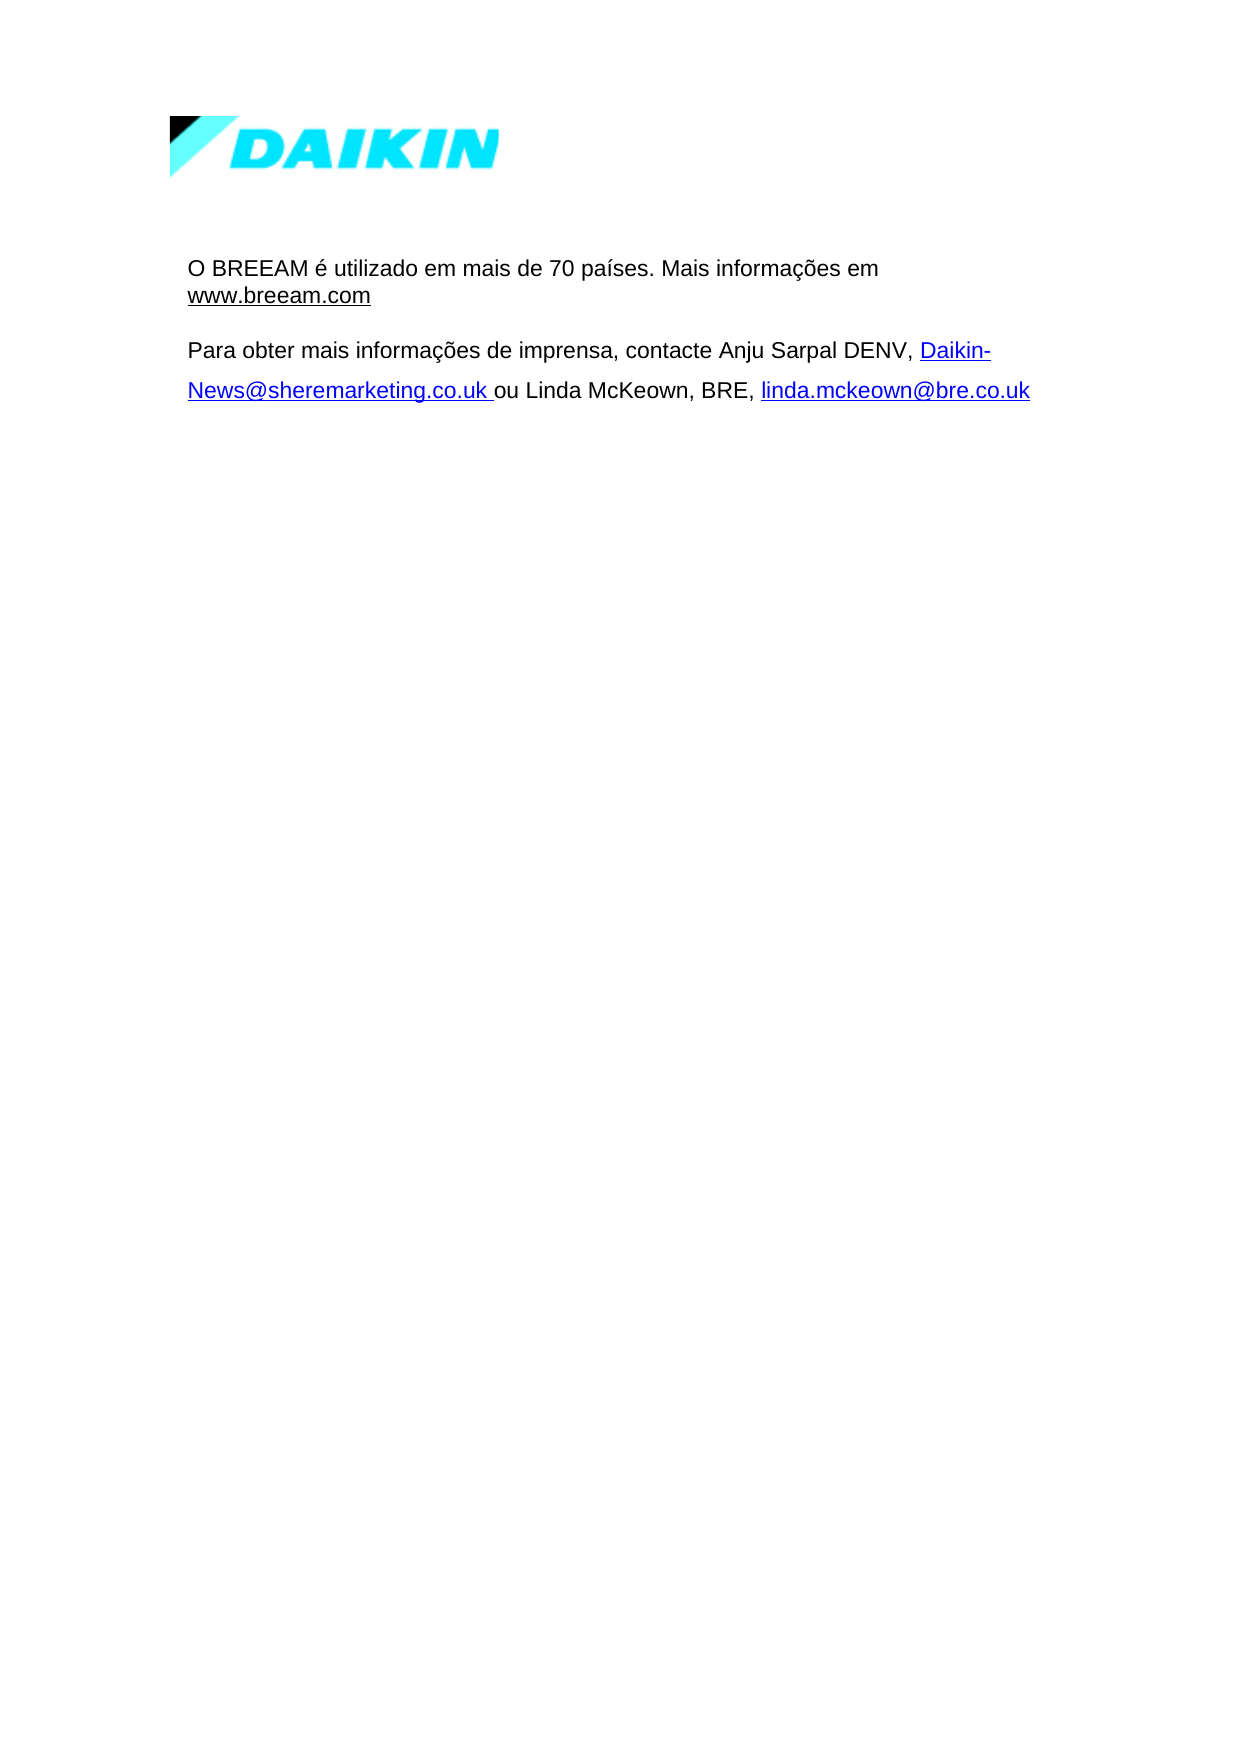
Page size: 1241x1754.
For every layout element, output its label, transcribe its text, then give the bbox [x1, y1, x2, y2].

picture [164, 116, 499, 178]
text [187, 150, 1053, 308]
text Para obter mais informações de imprensa, contacte Anju Sarpal DENV, Daikin-News@sheremarketing.co.uk ou Linda McKeown, BRE, linda.mckeown@bre.co.uk [187, 337, 1053, 403]
